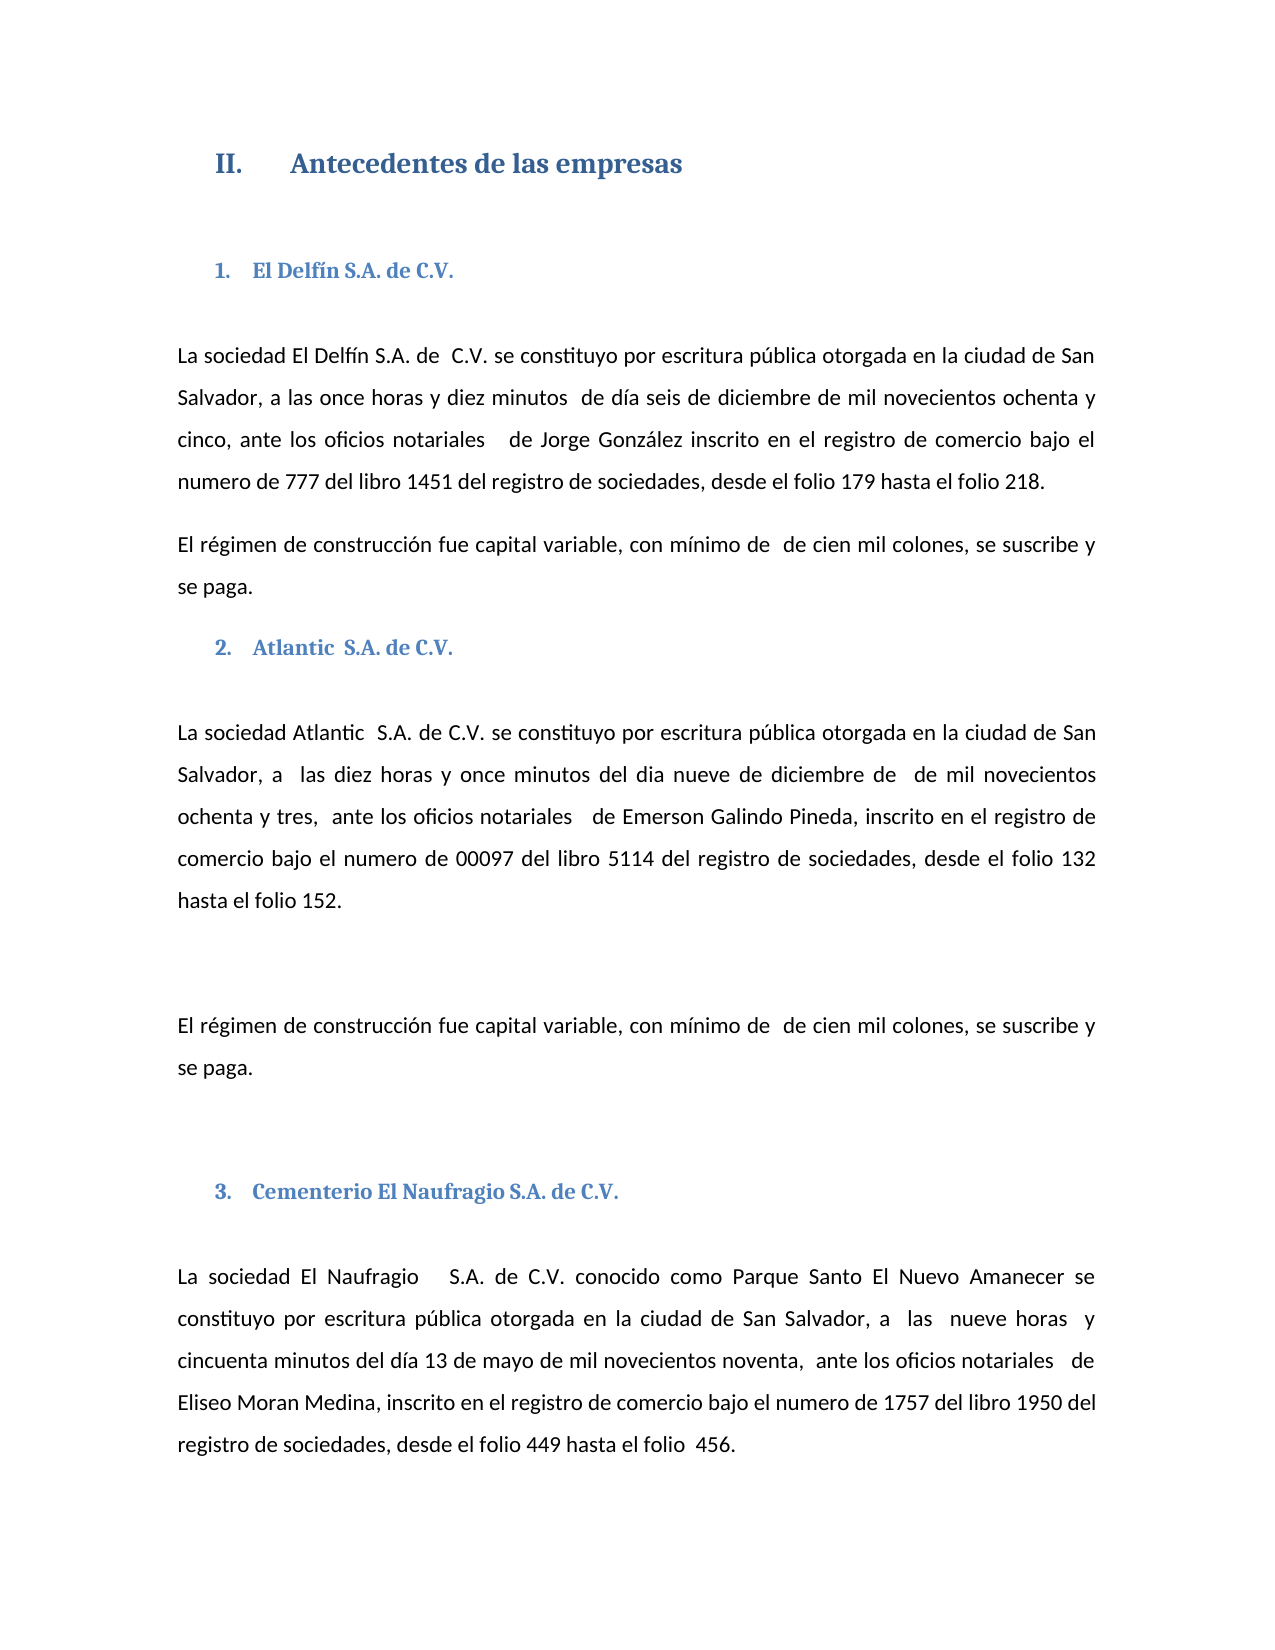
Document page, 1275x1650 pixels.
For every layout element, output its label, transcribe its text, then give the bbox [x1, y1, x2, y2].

text La sociedad El Delfín S.A. de C.V. se constituyo por escritura pública otorgada en la ciudad de San Salvador, a las once horas y diez minutos de día seis de diciembre de mil novecientos ochenta y cinco, ante los oficios notariales de Jorge González inscrito en el registro de comercio bajo el numero de 777 del libro 1451 del registro de sociedades, desde el folio 179 hasta el folio 218. [177, 341, 1098, 495]
text La sociedad Atlantic S.A. de C.V. se constituyo por escritura pública otorgada en la ciudad de San Salvador, a las diez horas y once minutos del dia nueve de diciembre de de mil novecientos ochenta y tres, ante los oficios notariales de Emerson Galindo Pineda, inscrito en el registro de comercio bajo el numero de 00097 del libro 5114 del registro de sociedades, desde el folio 132 hasta el folio 152. [177, 718, 1098, 914]
subtitle El Delfín S.A. de C.V. [215, 258, 1098, 284]
text La sociedad El Naufragio S.A. de C.V. conocido como Parque Santo El Nuevo Amanecer se constituyo por escritura pública otorgada en la ciudad de San Salvador, a las nueve horas y cincuenta minutos del día 13 de mayo de mil novecientos noventa, ante los oficios notariales de Eliseo Moran Medina, inscrito en el registro de comercio bajo el numero de 1757 del libro 1950 del registro de sociedades, desde el folio 449 hasta el folio 456. [177, 1262, 1098, 1458]
subtitle Atlantic S.A. de C.V. [215, 635, 1098, 661]
text El régimen de construcción fue capital variable, con mínimo de de cien mil colones, se suscribe y se paga. [177, 530, 1098, 600]
text El régimen de construcción fue capital variable, con mínimo de de cien mil colones, se suscribe y se paga. [177, 1012, 1098, 1082]
subtitle Cementerio El Naufragio S.A. de C.V. [215, 1179, 1098, 1206]
subtitle Antecedentes de las empresas [215, 148, 1098, 181]
